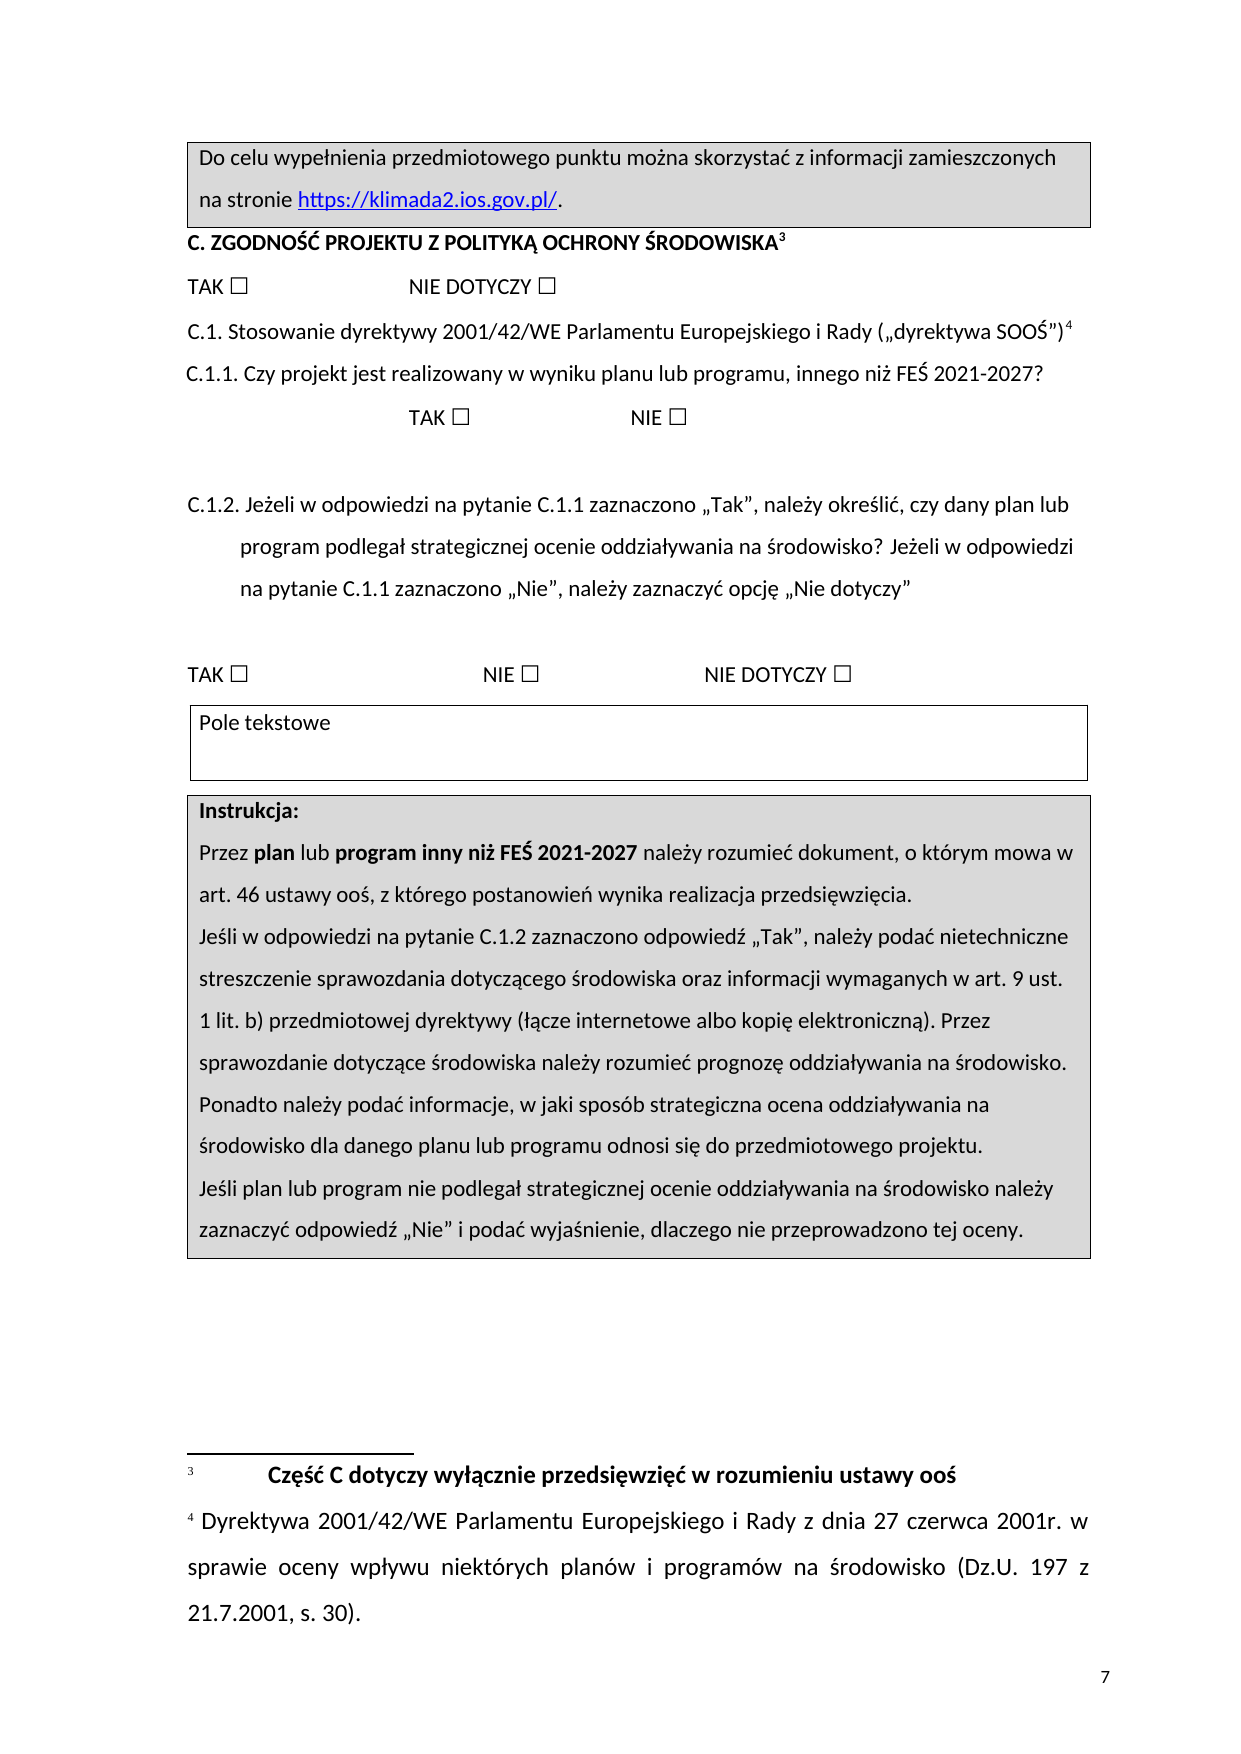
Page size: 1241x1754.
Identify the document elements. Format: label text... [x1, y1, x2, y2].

table_header Instrukcja: Przez plan lub program inny niż FEŚ 2021-2027 należy rozumieć dokument, o którym mowa w art. 46 ustawy ooś, z którego postanowień wynika realizacja przedsięwzięcia. Jeśli w odpowiedzi na pytanie C.1.2 zaznaczono odpowiedź „Tak”, należy podać nietechniczne streszczenie sprawozdania dotyczącego środowiska oraz informacji wymaganych w art. 9 ust. 1 lit. b) przedmiotowej dyrektywy (łącze internetowe albo kopię elektroniczną). Przez sprawozdanie dotyczące środowiska należy rozumieć prognozę oddziaływania na środowisko. Ponadto należy podać informacje, w jaki sposób strategiczna ocena oddziaływania na środowisko dla danego planu lub programu odnosi się do przedmiotowego projektu. Jeśli plan lub program nie podlegał strategicznej ocenie oddziaływania na środowisko należy zaznaczyć odpowiedź „Nie” i podać wyjaśnienie, dlaczego nie przeprowadzono tej oceny. [188, 796, 1090, 1258]
text TAK NIE [335, 401, 1090, 432]
text TAK NIE NIE DOTYCZY [187, 658, 1090, 689]
text TAK NIE DOTYCZY [187, 270, 1090, 301]
text Pole tekstowe [191, 706, 1087, 736]
subtitle C.1.2. Jeżeli w odpowiedzi na pytanie C.1.1 zaznaczono „Tak”, należy określić, czy dany plan lub program podlegał strategicznej ocenie oddziaływania na środowisko? Jeżeli w odpowiedzi na pytanie C.1.1 zaznaczono „Nie”, należy zaznaczyć opcję „Nie dotyczy” [187, 490, 1090, 602]
subtitle C. ZGODNOŚĆ PROJEKTU Z POLITYKĄ OCHRONY ŚRODOWISKA [187, 228, 1090, 256]
subtitle C.1.1. Czy projekt jest realizowany w wyniku planu lub programu, innego niż FEŚ 2021-2027? [186, 359, 1090, 387]
subtitle C.1. Stosowanie dyrektywy 2001/42/WE Parlamentu Europejskiego i Rady („dyrektywa SOOŚ”) [187, 317, 1090, 345]
